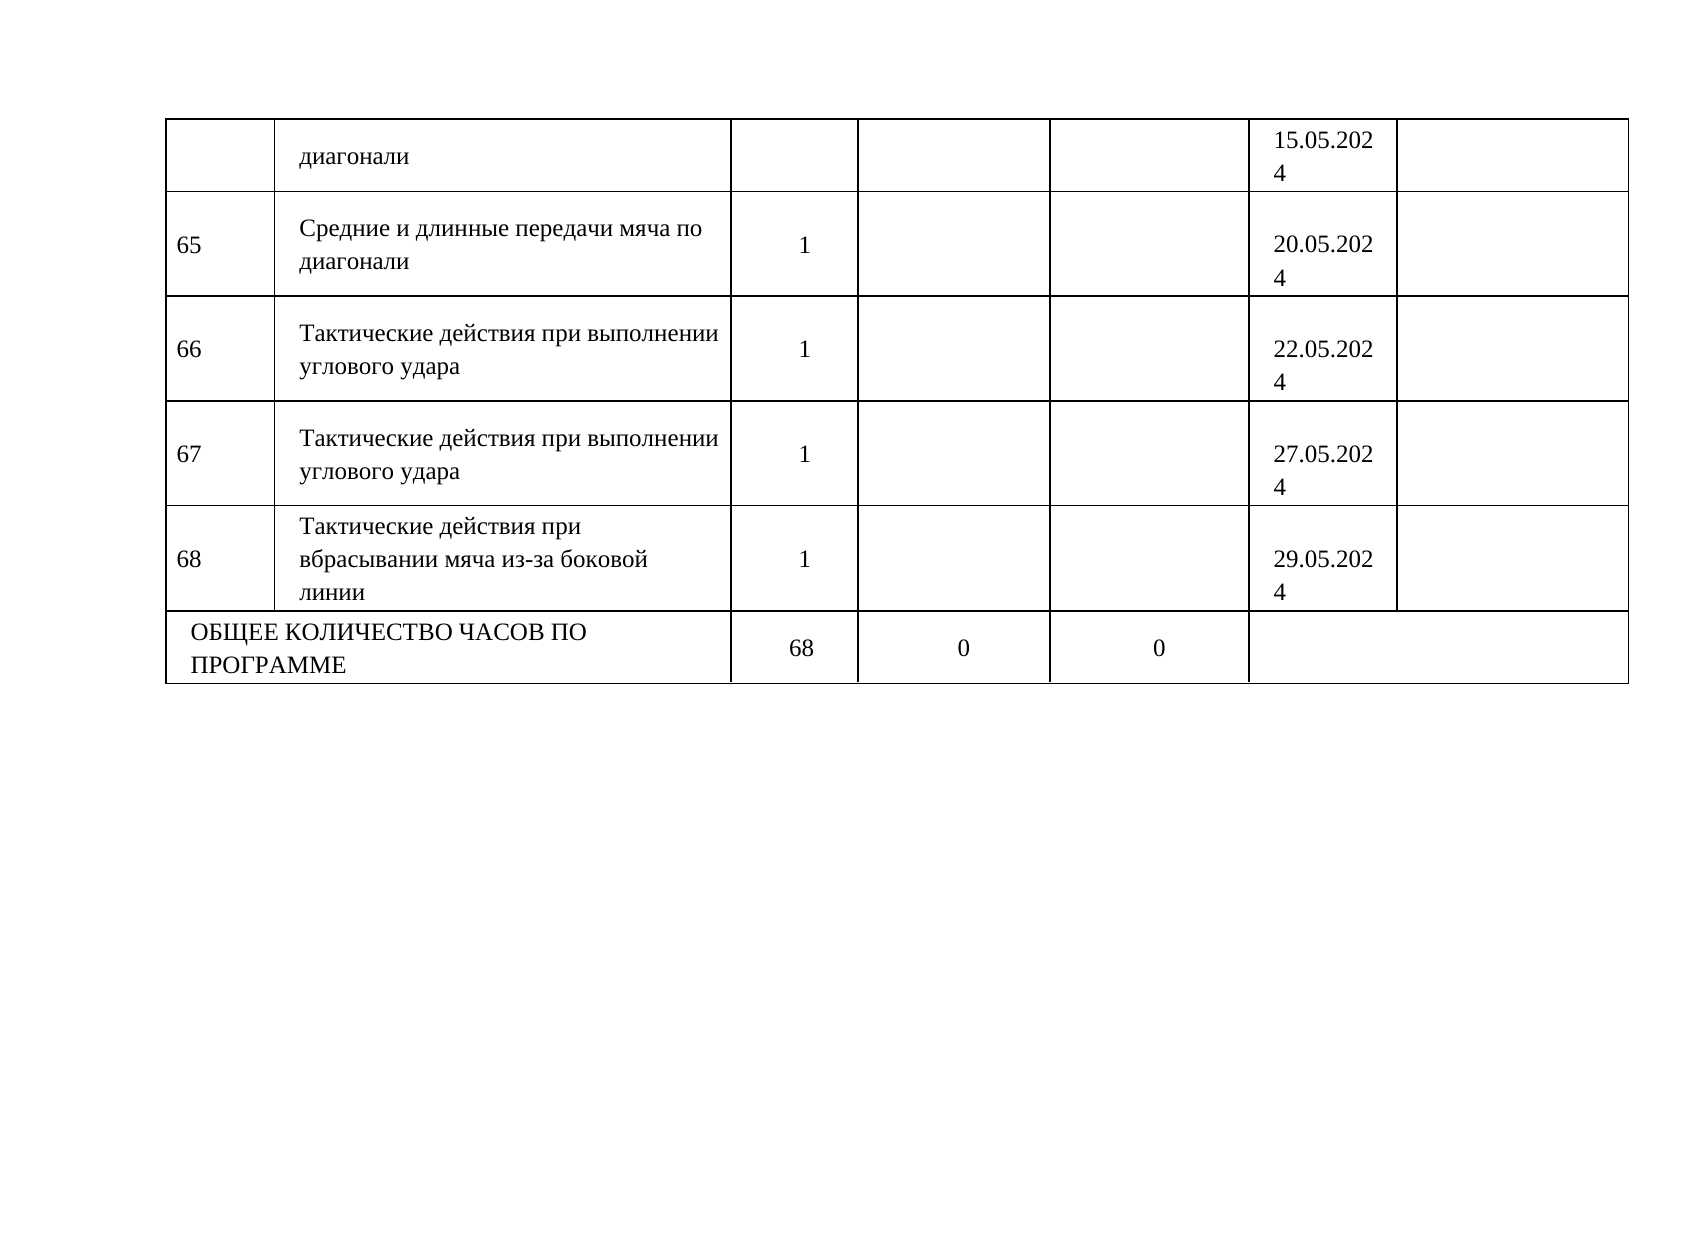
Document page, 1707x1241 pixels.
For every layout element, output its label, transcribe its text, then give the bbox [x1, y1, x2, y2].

table_cell [1051, 297, 1248, 400]
table_cell 0 [1051, 612, 1248, 682]
table_cell [1051, 192, 1248, 295]
table_cell 1 [732, 297, 857, 400]
table_cell Тактические действия при вбрасывании мяча из-за боковой линии [275, 506, 730, 610]
table_cell 1 [732, 192, 857, 295]
table_cell 65 [167, 192, 274, 295]
table_cell 68 [732, 612, 857, 682]
table_cell 66 [167, 297, 274, 400]
table_cell Тактические действия при выполнении углового удара [275, 297, 730, 400]
table_cell 68 [167, 506, 274, 610]
table_cell ОБЩЕЕ КОЛИЧЕСТВО ЧАСОВ ПО ПРОГРАММЕ [167, 612, 730, 682]
table_cell [1051, 120, 1248, 191]
table_cell 1 [732, 402, 857, 504]
table_cell [1398, 506, 1628, 610]
table_cell [1051, 506, 1248, 610]
table_cell [1398, 192, 1628, 295]
table_cell Тактические действия при выполнении углового удара [275, 402, 730, 504]
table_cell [275, 192, 730, 295]
table_cell [859, 120, 1049, 191]
table_cell 29.05.2024 [1250, 506, 1396, 610]
table_cell [859, 506, 1049, 610]
table_cell 0 [859, 612, 1049, 682]
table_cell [275, 120, 730, 191]
table_cell [859, 297, 1049, 400]
table_cell 27.05.2024 [1250, 402, 1396, 504]
table_cell 1 [732, 506, 857, 610]
table_cell 15.05.2024 [1250, 120, 1396, 191]
table_cell [1398, 297, 1628, 400]
table_cell [1398, 120, 1628, 191]
table_cell 67 [167, 402, 274, 504]
table_cell 20.05.2024 [1250, 192, 1396, 295]
table_cell [859, 192, 1049, 295]
table_cell 22.05.2024 [1250, 297, 1396, 400]
table_cell [859, 402, 1049, 504]
table_cell [1398, 402, 1628, 504]
table_cell 64 [167, 120, 274, 191]
table_cell [1250, 612, 1628, 682]
table_cell 1 [732, 120, 857, 191]
table_cell [1051, 402, 1248, 504]
